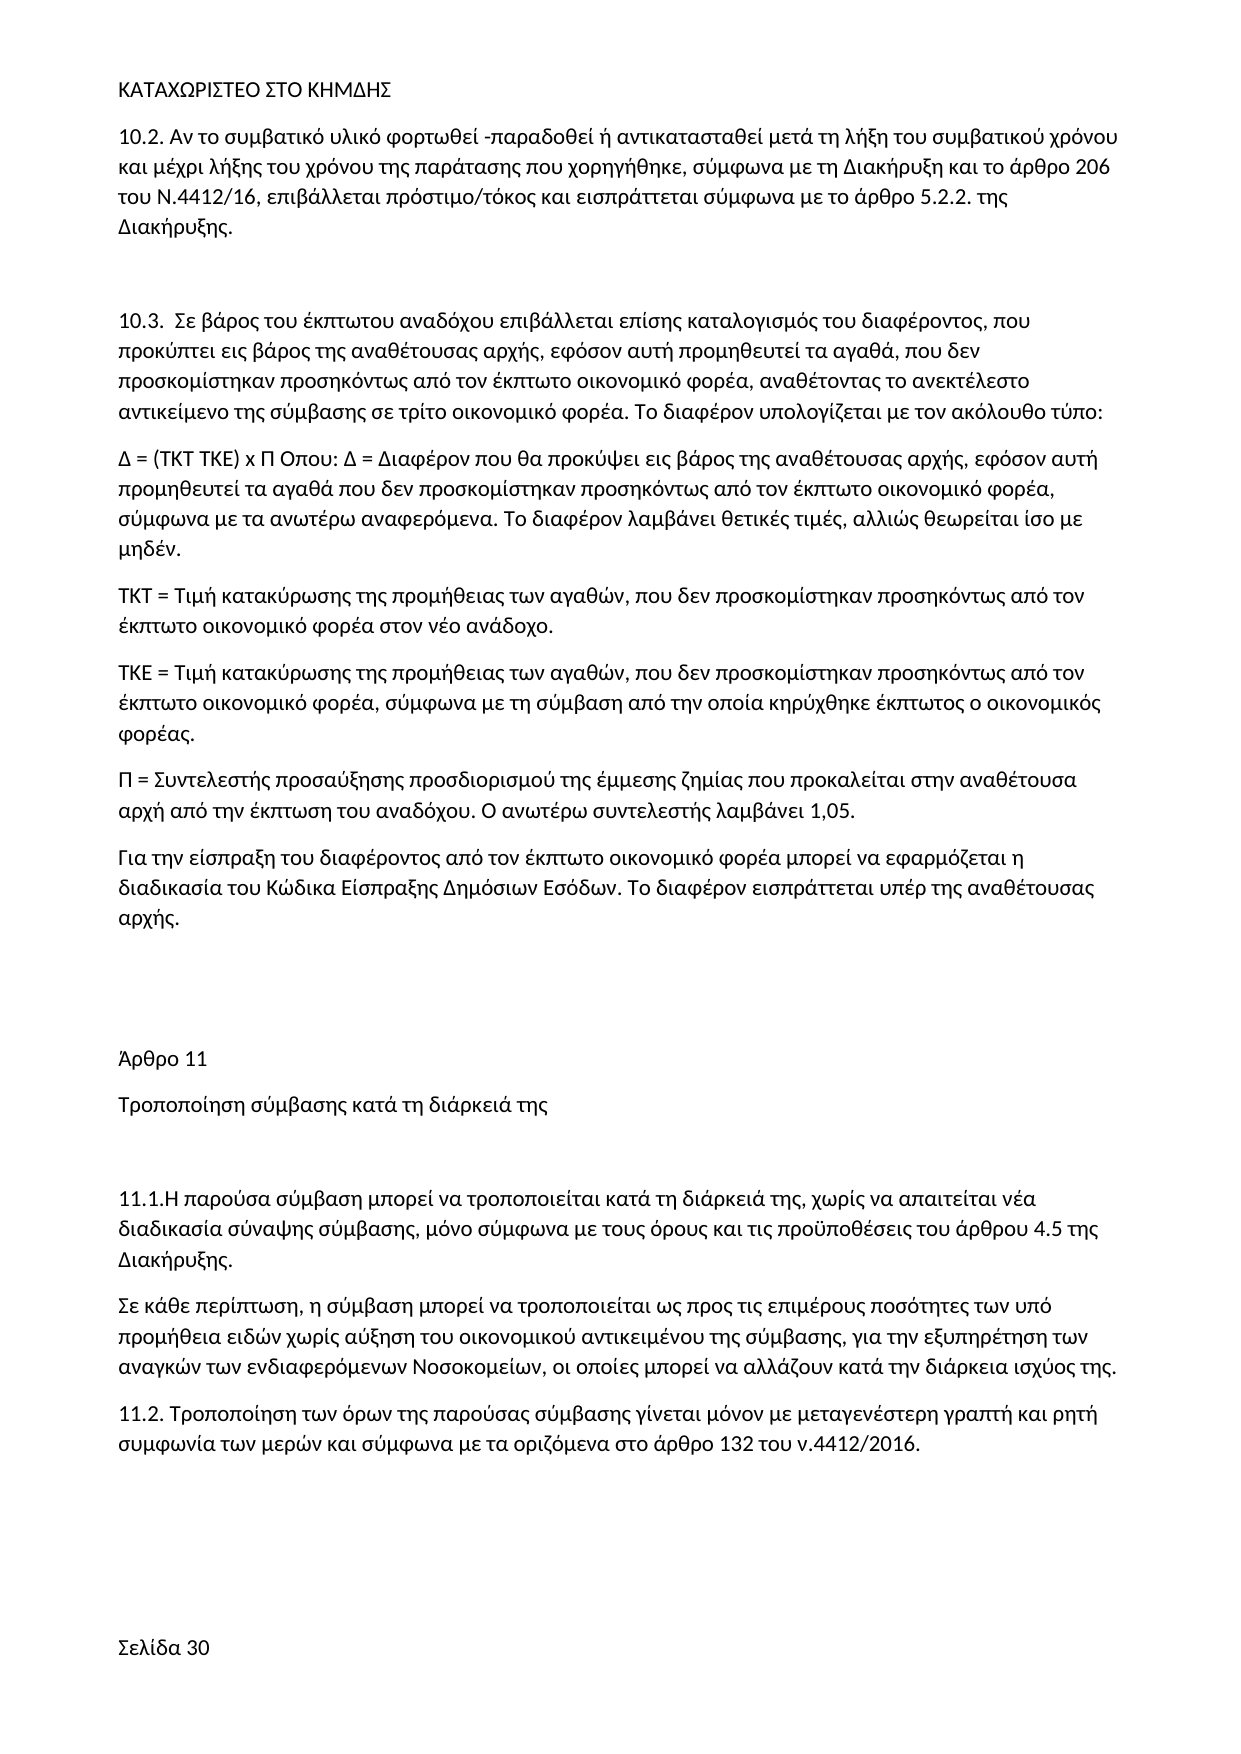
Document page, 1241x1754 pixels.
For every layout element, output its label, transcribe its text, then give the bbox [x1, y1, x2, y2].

text Π = Συντελεστής προσαύξησης προσδιορισμού της έμμεσης ζημίας που προκαλείται στην αναθέτουσα αρχή από την έκπτωση του αναδόχου. Ο ανωτέρω συντελεστής λαμβάνει 1,05. [118, 766, 1122, 824]
text Για την είσπραξη του διαφέροντος από τον έκπτωτο οικονομικό φορέα μπορεί να εφαρμόζεται η διαδικασία του Κώδικα Είσπραξης Δημόσιων Εσόδων. Το διαφέρον εισπράττεται υπέρ της αναθέτουσας αρχής. [118, 843, 1122, 931]
text Τροποποίηση σύμβασης κατά τη διάρκειά της [118, 1091, 1122, 1118]
text Δ = (ΤΚΤ ΤΚΕ) x Π Όπου: Δ = Διαφέρον που θα προκύψει εις βάρος της αναθέτουσας αρχής, εφόσον αυτή προμηθευτεί τα αγαθά που δεν προσκομίστηκαν προσηκόντως από τον έκπτωτο οικονομικό φορέα, σύμφωνα με τα ανωτέρω αναφερόμενα. Το διαφέρον λαμβάνει θετικές τιμές, αλλιώς θεωρείται ίσο με μηδέν. [118, 444, 1122, 562]
text 11.1.Η παρούσα σύμβαση μπορεί να τροποποιείται κατά τη διάρκειά της, χωρίς να απαιτείται νέα διαδικασία σύναψης σύμβασης, μόνο σύμφωνα με τους όρους και τις προϋποθέσεις του άρθρου 4.5 της Διακήρυξης. [118, 1184, 1122, 1273]
text 10.3. Σε βάρος του έκπτωτου αναδόχου επιβάλλεται επίσης καταλογισμός του διαφέροντος, που προκύπτει εις βάρος της αναθέτουσας αρχής, εφόσον αυτή προμηθευτεί τα αγαθά, που δεν προσκομίστηκαν προσηκόντως από τον έκπτωτο οικονομικό φορέα, αναθέτοντας το ανεκτέλεστο αντικείμενο της σύμβασης σε τρίτο οικονομικό φορέα. Το διαφέρον υπολογίζεται με τον ακόλουθο τύπο: [118, 306, 1122, 425]
text ΤΚΕ = Τιμή κατακύρωσης της προμήθειας των αγαθών, που δεν προσκομίστηκαν προσηκόντως από τον έκπτωτο οικονομικό φορέα, σύμφωνα με τη σύμβαση από την οποία κηρύχθηκε έκπτωτος ο οικονομικός φορέας. [118, 658, 1122, 747]
text 11.2. Τροποποίηση των όρων της παρούσας σύμβασης γίνεται μόνον με μεταγενέστερη γραπτή και ρητή συμφωνία των μερών και σύμφωνα με τα οριζόμενα στο άρθρο 132 του ν.4412/2016. [118, 1399, 1122, 1457]
text ΤΚΤ = Τιμή κατακύρωσης της προμήθειας των αγαθών, που δεν προσκομίστηκαν προσηκόντως από τον έκπτωτο οικονομικό φορέα στον νέο ανάδοχο. [118, 581, 1122, 639]
text 10.2. Αν το συμβατικό υλικό φορτωθεί -παραδοθεί ή αντικατασταθεί μετά τη λήξη του συμβατικού χρόνου και μέχρι λήξης του χρόνου της παράτασης που χορηγήθηκε, σύμφωνα με τη Διακήρυξη και το άρθρο 206 του Ν.4412/16, επιβάλλεται πρόστιμο/τόκος και εισπράττεται σύμφωνα με το άρθρο 5.2.2. της Διακήρυξης. [118, 122, 1122, 240]
text Άρθρο 11 [118, 1044, 1122, 1072]
text Σε κάθε περίπτωση, η σύμβαση μπορεί να τροποποιείται ως προς τις επιμέρους ποσότητες των υπό προμήθεια ειδών χωρίς αύξηση του οικονομικού αντικειμένου της σύμβασης, για την εξυπηρέτηση των αναγκών των ενδιαφερόμενων Νοσοκομείων, οι οποίες μπορεί να αλλάζουν κατά την διάρκεια ισχύος της. [118, 1292, 1122, 1380]
